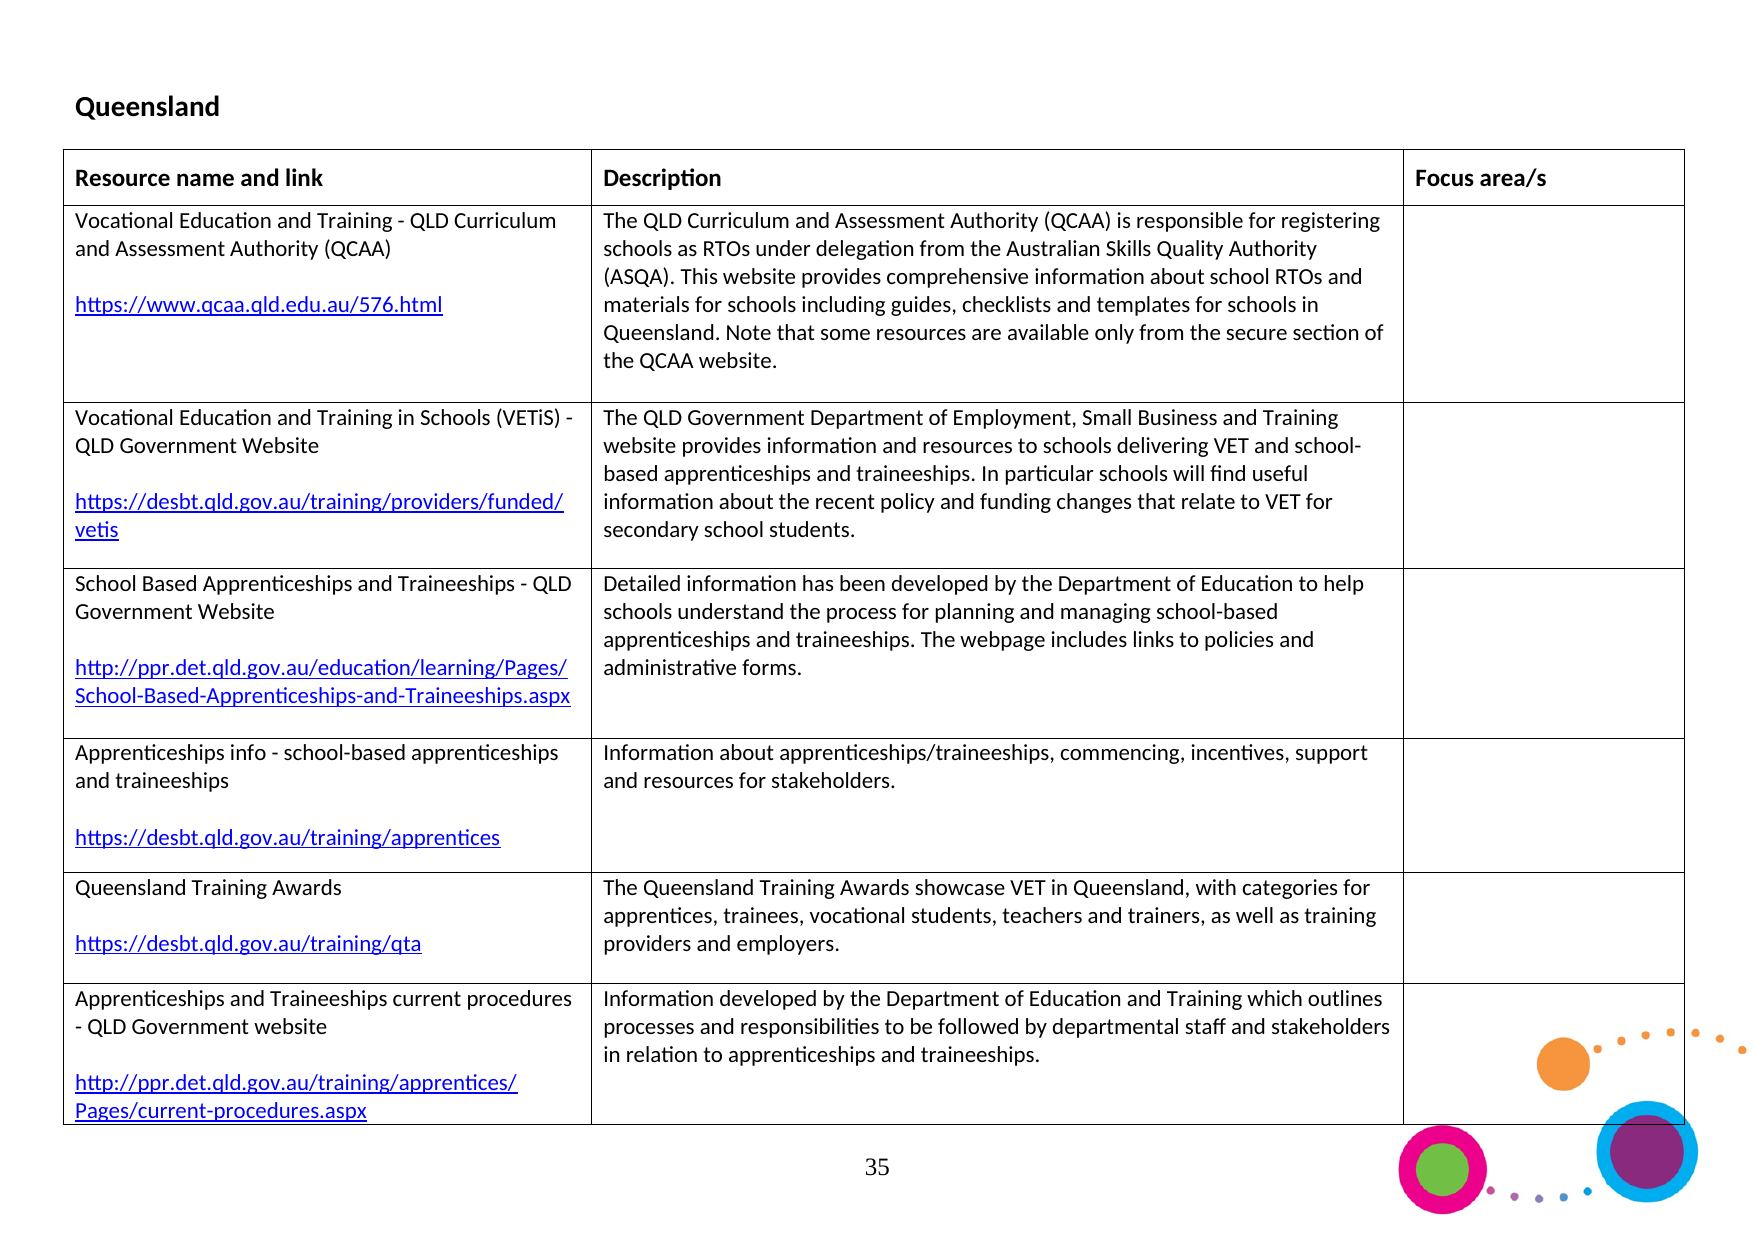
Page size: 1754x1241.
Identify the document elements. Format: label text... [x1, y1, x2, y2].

table_header Resource name and link [64, 150, 591, 205]
table_cell [1404, 984, 1684, 1124]
table_cell Vocational Education and Training in Schools (VETiS) - QLD Government Website https://desbt.qld.gov.au/training/providers/funded/vetis [64, 403, 591, 568]
text Queensland [75, 88, 1679, 123]
table_cell Queensland Training Awards https://desbt.qld.gov.au/training/qta [64, 873, 591, 983]
table_cell [1404, 739, 1684, 872]
table_header Description [592, 150, 1403, 205]
table_cell Information about apprenticeships/traineeships, commencing, incentives, support and resources for stakeholders. [592, 739, 1403, 872]
table_cell School Based Apprenticeships and Traineeships - QLD Government Website http://ppr.det.qld.gov.au/education/learning/Pages/School-Based-Apprenticeships-and-Traineeships.aspx [64, 569, 591, 737]
table_cell [1404, 569, 1684, 737]
table_cell [1404, 206, 1684, 402]
table_cell Information developed by the Department of Education and Training which outlines processes and responsibilities to be followed by departmental staff and stakeholders in relation to apprenticeships and traineeships.​​ [592, 984, 1403, 1124]
table_cell Apprenticeships info - school-based apprenticeships and traineeships https://desbt.qld.gov.au/training/apprentices [64, 739, 591, 872]
table_cell The Queensland Training Awards showcase VET in Queensland, with categories for apprentices, trainees, vocational students, teachers and trainers, as well as training providers and employers. [592, 873, 1403, 983]
table_cell The QLD Government Department of Employment, Small Business and Training website provides information and resources to schools delivering VET and school-based apprenticeships and traineeships. In particular schools will find useful information about the recent policy and funding changes that relate to VET for secondary school students. [592, 403, 1403, 568]
table_cell The QLD Curriculum and Assessment Authority (QCAA) is responsible for registering schools as RTOs under delegation from the Australian Skills Quality Authority (ASQA). This website provides comprehensive information about school RTOs and materials for schools including guides, checklists and templates for schools in Queensland. Note that some resources are available only from the secure section of the QCAA website. [592, 206, 1403, 402]
table_cell Detailed information has been developed by the Department of Education to help schools understand the process for planning and managing school-based apprenticeships and traineeships. The webpage includes links to policies and administrative forms. [592, 569, 1403, 737]
table_header Focus area/s [1404, 150, 1684, 205]
picture [1611, 1125, 1683, 1189]
table_cell [1404, 873, 1684, 983]
table_cell [1404, 403, 1684, 568]
table_cell Vocational Education and Training - QLD Curriculum and Assessment Authority (QCAA) https://www.qcaa.qld.edu.au/576.html [64, 206, 591, 402]
picture [776, 1005, 1751, 1239]
table_cell Apprenticeships and Traineeships current procedures - QLD Government website http://ppr.det.qld.gov.au/training/apprentices/Pages/current-procedures.aspx [64, 984, 591, 1124]
